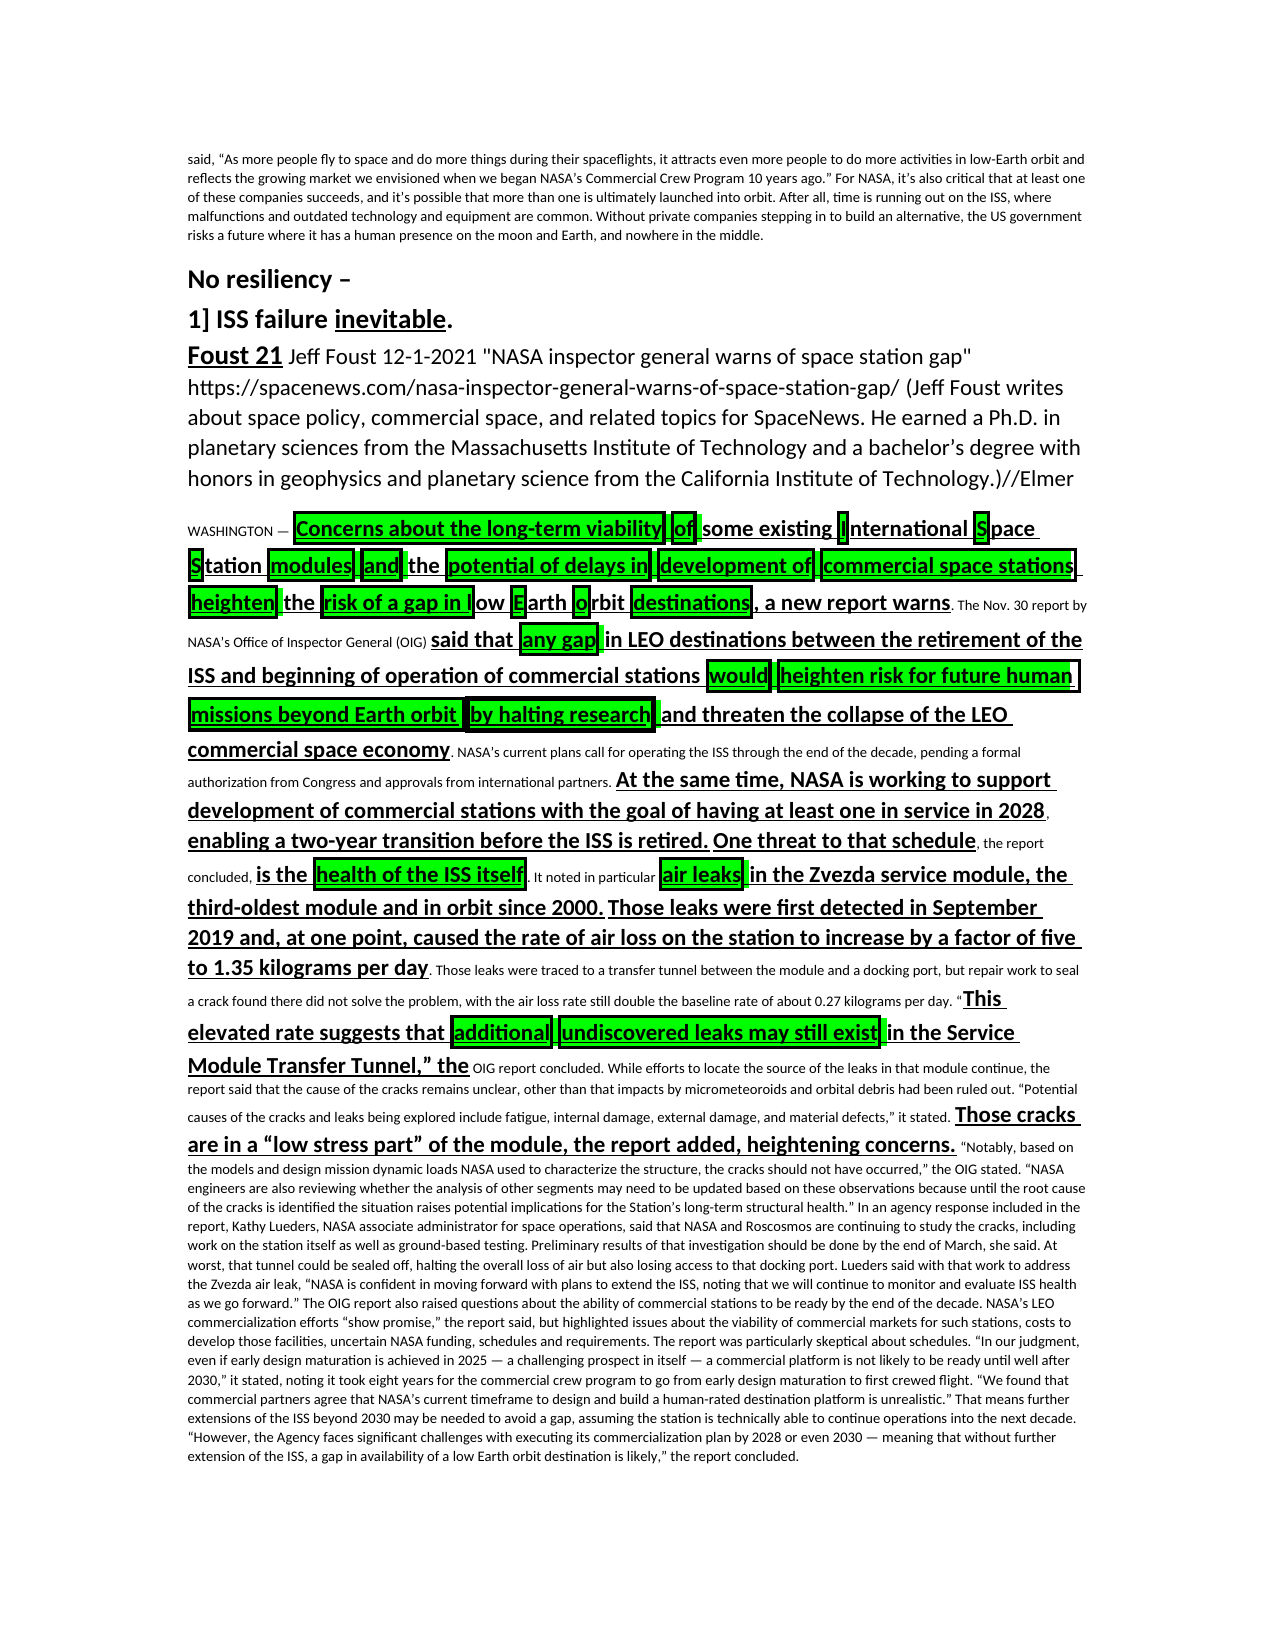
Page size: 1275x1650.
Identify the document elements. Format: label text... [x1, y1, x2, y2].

subtitle No resiliency – [187, 262, 1087, 296]
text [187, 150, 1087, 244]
text WASHINGTON — Concerns about the long-term viability of some existing International Space Station modules and the potential of delays in development of commercial space stations heighten the risk of a gap in low Earth orbit destinations, a new report warns. The Nov. 30 report by NASA’s Office of Inspector General (OIG) said that any gap in LEO destinations between the retirement of the ISS and beginning of operation of commercial stations would heighten risk for future human missions beyond Earth orbit by halting research and threaten the collapse of the LEO commercial space economy. NASA’s current plans call for operating the ISS through the end of the decade, pending a formal authorization from Congress and approvals from international partners. At the same time, NASA is working to support development of commercial stations with the goal of having at least one in service in 2028, enabling a two-year transition before the ISS is retired. One threat to that schedule, the report concluded, is the health of the ISS itself. It noted in particular air leaks in the Zvezda service module, the third-oldest module and in orbit since 2000. Those leaks were first detected in September 2019 and, at one point, caused the rate of air loss on the station to increase by a factor of five to 1.35 kilograms per day. Those leaks were traced to a transfer tunnel between the module and a docking port, but repair work to seal a crack found there did not solve the problem, with the air loss rate still double the baseline rate of about 0.27 kilograms per day. “This elevated rate suggests that additional undiscovered leaks may still exist in the Service Module Transfer Tunnel,” the OIG report concluded. While efforts to locate the source of the leaks in that module continue, the report said that the cause of the cracks remains unclear, other than that impacts by micrometeoroids and orbital debris had been ruled out. “Potential causes of the cracks and leaks being explored include fatigue, internal damage, external damage, and material defects,” it stated. Those cracks are in a “low stress part” of the module, the report added, heightening concerns. “Notably, based on the models and design mission dynamic loads NASA used to characterize the structure, the cracks should not have occurred,” the OIG stated. “NASA engineers are also reviewing whether the analysis of other segments may need to be updated based on these observations because until the root cause of the cracks is identified the situation raises potential implications for the Station’s long-term structural health.” In an agency response included in the report, Kathy Lueders, NASA associate administrator for space operations, said that NASA and Roscosmos are continuing to study the cracks, including work on the station itself as well as ground-based testing. Preliminary results of that investigation should be done by the end of March, she said. At worst, that tunnel could be sealed off, halting the overall loss of air but also losing access to that docking port. Lueders said with that work to address the Zvezda air leak, “NASA is confident in moving forward with plans to extend the ISS, noting that we will continue to monitor and evaluate ISS health as we go forward.” The OIG report also raised questions about the ability of commercial stations to be ready by the end of the decade. NASA’s LEO commercialization efforts “show promise,” the report said, but highlighted issues about the viability of commercial markets for such stations, costs to develop those facilities, uncertain NASA funding, schedules and requirements. The report was particularly skeptical about schedules. “In our judgment, even if early design maturation is achieved in 2025 — a challenging prospect in itself — a commercial platform is not likely to be ready until well after 2030,” it stated, noting it took eight years for the commercial crew program to go from early design maturation to first crewed flight. “We found that commercial partners agree that NASA’s current timeframe to design and build a human-rated destination platform is unrealistic.” That means further extensions of the ISS beyond 2030 may be needed to avoid a gap, assuming the station is technically able to continue operations into the next decade. “However, the Agency faces significant challenges with executing its commercialization plan by 2028 or even 2030 — meaning that without further extension of the ISS, a gap in availability of a low Earth orbit destination is likely,” the report concluded. [187, 511, 1087, 1465]
subtitle 1] ISS failure inevitable. [187, 302, 1087, 335]
text Foust 21 Jeff Foust 12-1-2021 "NASA inspector general warns of space station gap" https://spacenews.com/nasa-inspector-general-warns-of-space-station-gap/ (Jeff Foust writes about space policy, commercial space, and related topics for SpaceNews. He earned a Ph.D. in planetary sciences from the Massachusetts Institute of Technology and a bachelor’s degree with honors in geophysics and planetary science from the California Institute of Technology.)//Elmer [187, 338, 1087, 492]
